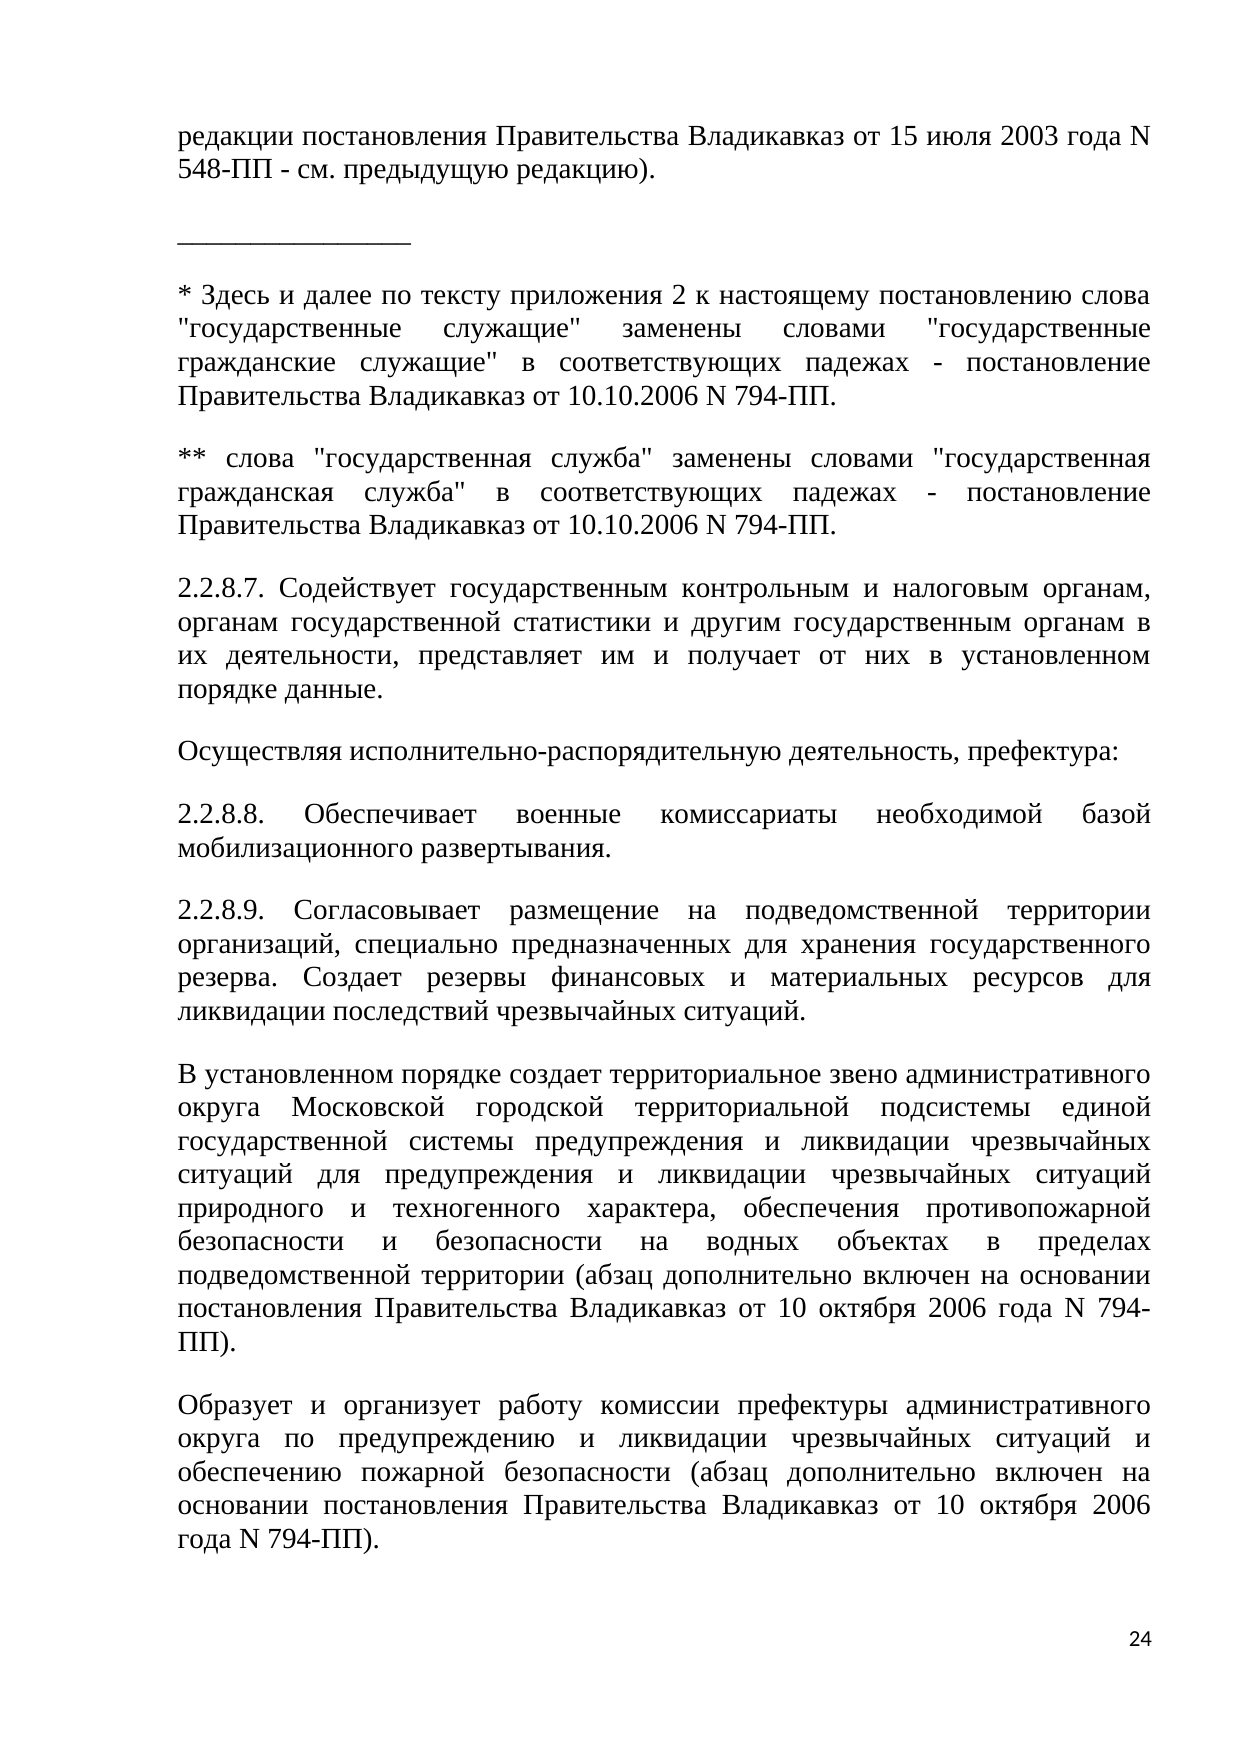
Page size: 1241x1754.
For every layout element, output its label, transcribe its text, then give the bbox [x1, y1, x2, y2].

text ** слова "государственная служба" заменены словами "государственная гражданская служба" в соответствующих падежах - постановление Правительства Владикавказ от 10.10.2006 N 794-ПП. [177, 440, 1152, 541]
text Осуществляя исполнительно-распорядительную деятельность, префектура: [177, 733, 1152, 767]
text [177, 118, 1152, 185]
text * Здесь и далее по тексту приложения 2 к настоящему постановлению слова "государственные служащие" заменены словами "государственные гражданские служащие" в соответствующих падежах - постановление Правительства Владикавказ от 10.10.2006 N 794-ПП. [177, 277, 1152, 411]
text Образует и организует работу комиссии префектуры административного округа по предупреждению и ликвидации чрезвычайных ситуаций и обеспечению пожарной безопасности (абзац дополнительно включен на основании постановления Правительства Владикавказ от 10 октября 2006 года N 794-ПП). [177, 1387, 1152, 1554]
text В установленном порядке создает территориальное звено административного округа Московской городской территориальной подсистемы единой государственной системы предупреждения и ликвидации чрезвычайных ситуаций для предупреждения и ликвидации чрезвычайных ситуаций природного и техногенного характера, обеспечения противопожарной безопасности и безопасности на водных объектах в пределах подведомственной территории (абзац дополнительно включен на основании постановления Правительства Владикавказ от 10 октября 2006 года N 794-ПП). [177, 1056, 1152, 1358]
text 2.2.8.7. Содействует государственным контрольным и налоговым органам, органам государственной статистики и другим государственным органам в их деятельности, представляет им и получает от них в установленном порядке данные. [177, 570, 1152, 704]
text ________________ [177, 214, 1152, 248]
text 2.2.8.8. Обеспечивает военные комиссариаты необходимой базой мобилизационного развертывания. [177, 796, 1152, 863]
text 2.2.8.9. Согласовывает размещение на подведомственной территории организаций, специально предназначенных для хранения государственного резерва. Создает резервы финансовых и материальных ресурсов для ликвидации последствий чрезвычайных ситуаций. [177, 892, 1152, 1027]
